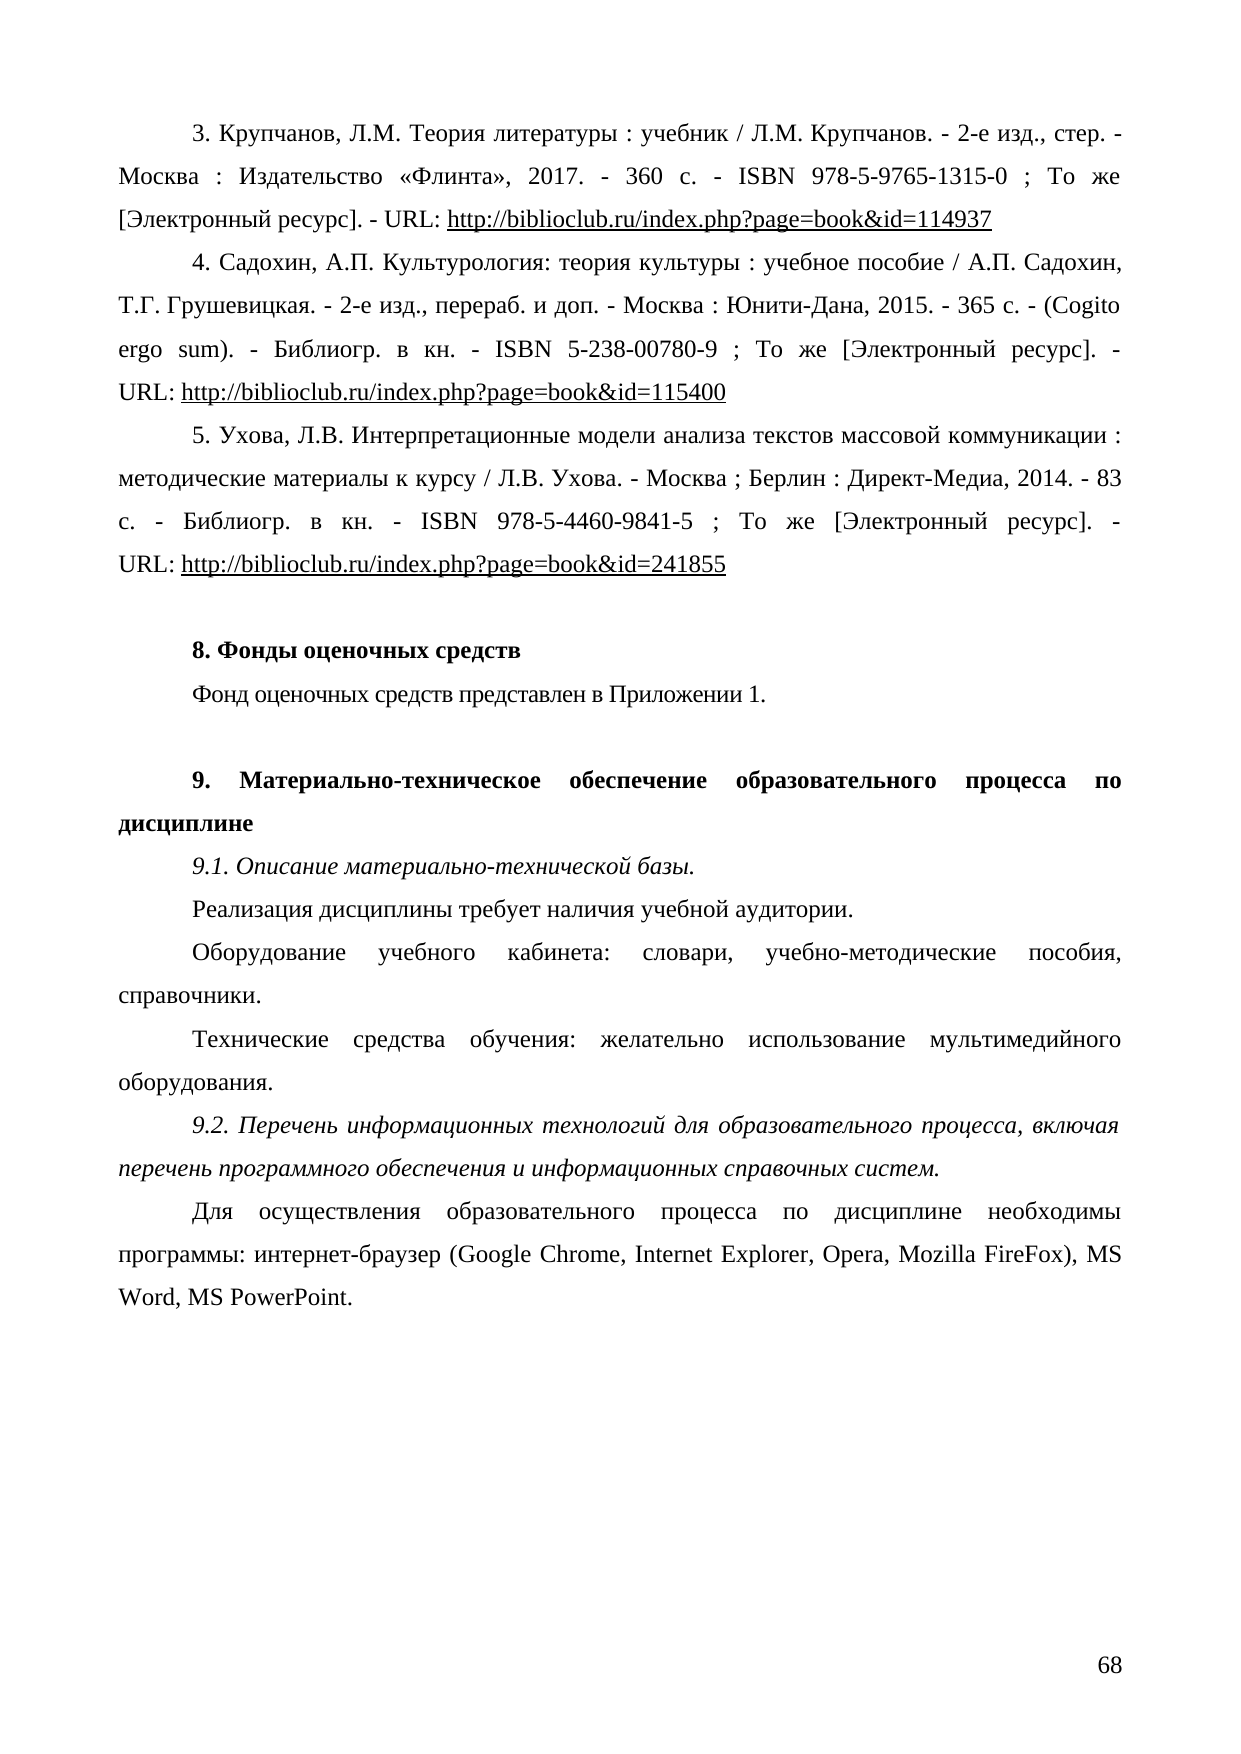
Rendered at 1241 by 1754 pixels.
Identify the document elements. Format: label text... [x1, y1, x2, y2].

text 9. Материально-техническое обеспечение образовательного процесса по дисциплине [118, 765, 1122, 837]
text 3. Крупчанов, Л.М. Теория литературы : учебник / Л.М. Крупчанов. - 2-е изд., стер. - Москва : Издательство «Флинта», 2017. - 360 с. - ISBN 978-5-9765-1315-0 ; То же [Электронный ресурс]. - URL: http://biblioclub.ru/index.php?page=book&id=114937 [118, 118, 1122, 233]
text Оборудование учебного кабинета: словари, учебно-методические пособия, справочники. [118, 937, 1122, 1009]
text 4. Садохин, А.П. Культурология: теория культуры : учебное пособие / А.П. Садохин, Т.Г. Грушевицкая. - 2-е изд., перераб. и доп. - Москва : Юнити-Дана, 2015. - 365 с. - (Cogito ergo sum). - Библиогр. в кн. - ISBN 5-238-00780-9 ; То же [Электронный ресурс]. - URL: http://biblioclub.ru/index.php?page=book&id=115400 [118, 247, 1122, 406]
text Для осуществления образовательного процесса по дисциплине необходимы программы: интернет-браузер (Google Chrome, Internet Explorer, Opera, Mozilla FireFox), MS Word, MS PowerPoint. [118, 1196, 1122, 1311]
text 9.2. Перечень информационных технологий для образовательного процесса, включая перечень программного обеспечения и информационных справочных систем. [118, 1110, 1122, 1182]
text 8. Фонды оценочных средств [118, 636, 1122, 664]
text 5. Ухова, Л.В. Интерпретационные модели анализа текстов массовой коммуникации : методические материалы к курсу / Л.В. Ухова. - Москва ; Берлин : Директ-Медиа, 2014. - 83 с. - Библиогр. в кн. - ISBN 978-5-4460-9841-5 ; То же [Электронный ресурс]. - URL: http://biblioclub.ru/index.php?page=book&id=241855 [118, 420, 1122, 578]
text Фонд оценочных средств представлен в Приложении 1. [118, 679, 1122, 707]
text Реализация дисциплины требует наличия учебной аудитории. [118, 894, 1122, 923]
text 9.1. Описание материально-технической базы. [118, 851, 1122, 880]
text Технические средства обучения: желательно использование мультимедийного оборудования. [118, 1024, 1122, 1096]
